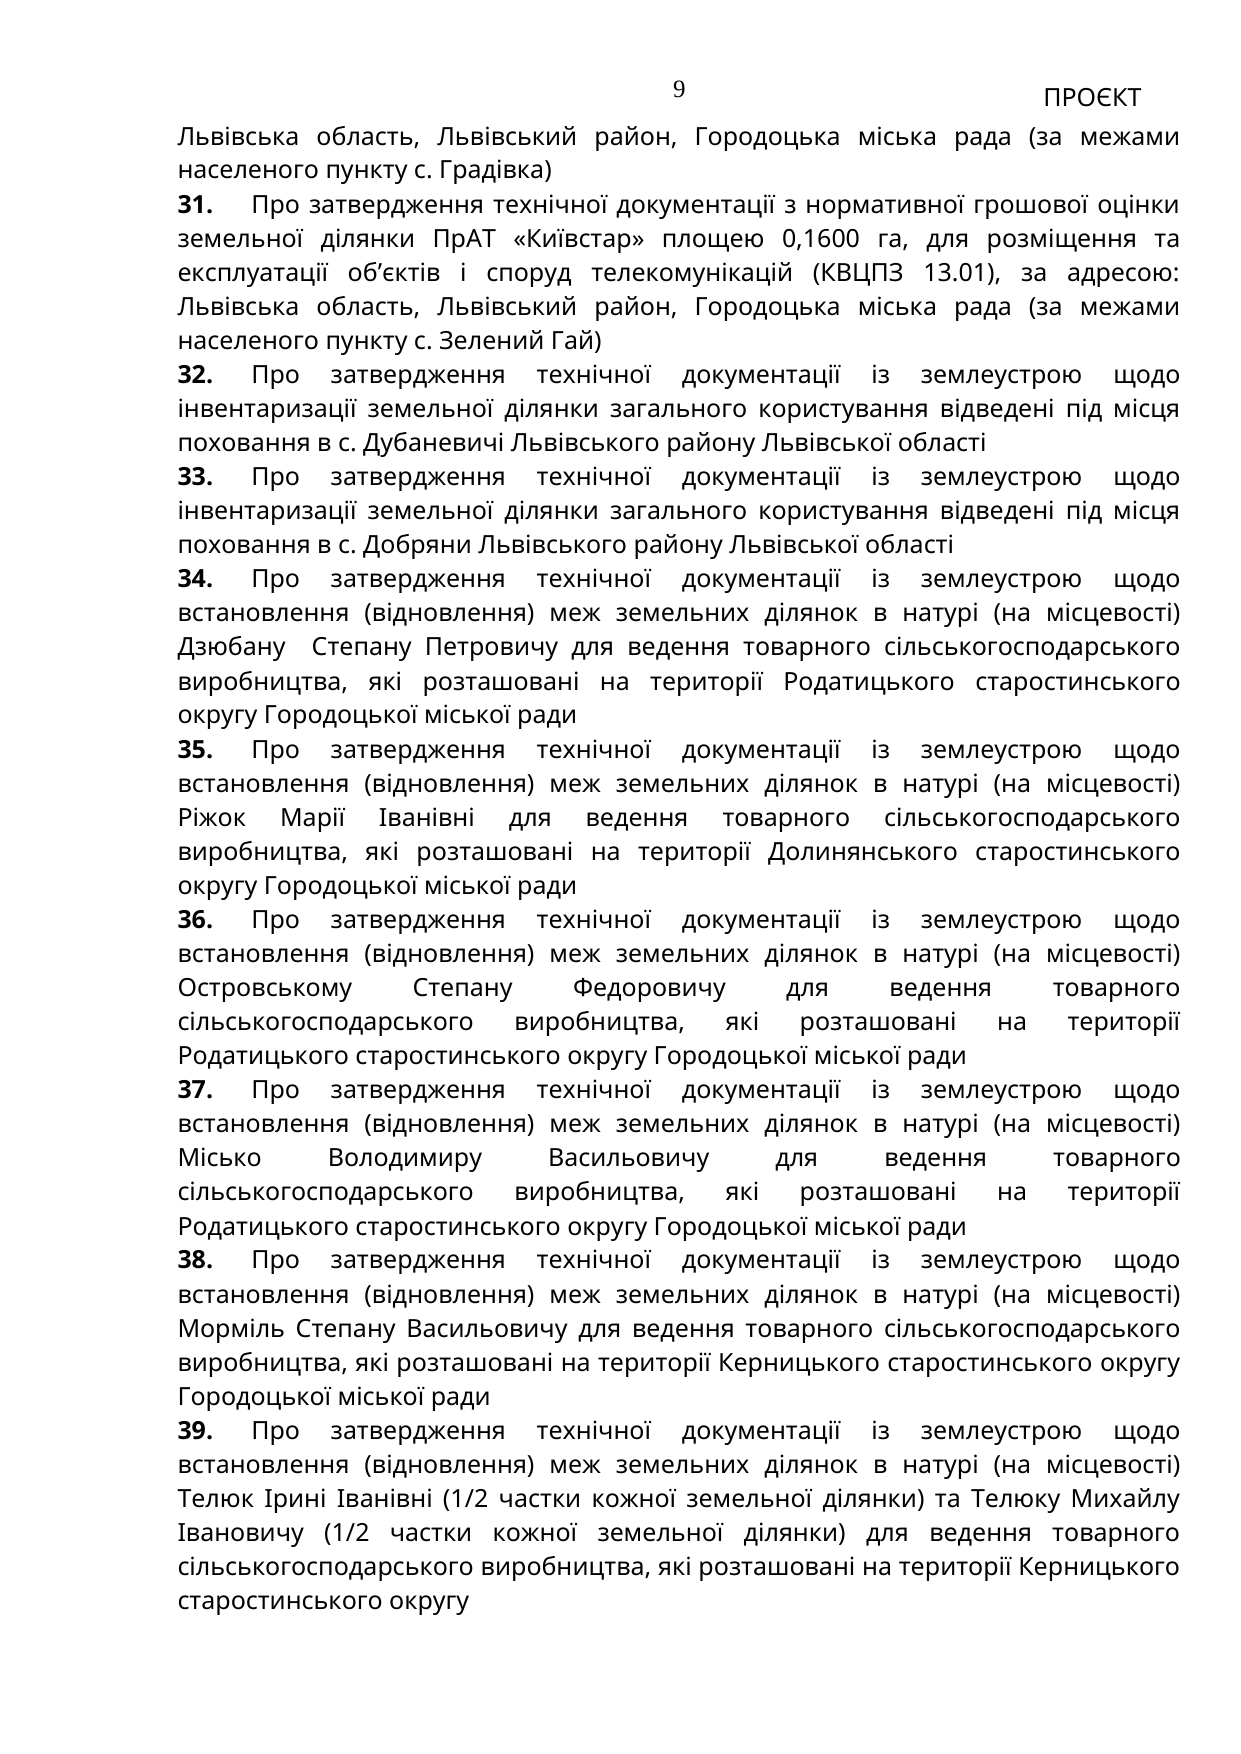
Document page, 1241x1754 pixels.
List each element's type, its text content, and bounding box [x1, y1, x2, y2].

list Про затвердження технічної документації із землеустрою щодо інвентаризації земельної ділянки загального користування відведені під місця поховання в с. Дубаневичі Львівського району Львівської області [177, 357, 1181, 459]
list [177, 118, 1181, 186]
list Про затвердження технічної документації із землеустрою щодо встановлення (відновлення) меж земельних ділянок в натурі (на місцевості) Морміль Степану Васильовичу для ведення товарного сільськогосподарського виробництва, які розташовані на території Керницького старостинського округу Городоцької міської ради [177, 1242, 1181, 1412]
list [177, 1412, 1181, 1617]
list Про затвердження технічної документації із землеустрою щодо встановлення (відновлення) меж земельних ділянок в натурі (на місцевості) Місько Володимиру Васильовичу для ведення товарного сільськогосподарського виробництва, які розташовані на території Родатицького старостинського округу Городоцької міської ради [177, 1072, 1181, 1242]
list Про затвердження технічної документації із землеустрою щодо встановлення (відновлення) меж земельних ділянок в натурі (на місцевості) Островському Степану Федоровичу для ведення товарного сільськогосподарського виробництва, які розташовані на території Родатицького старостинського округу Городоцької міської ради [177, 902, 1181, 1072]
list Про затвердження технічної документації із землеустрою щодо встановлення (відновлення) меж земельних ділянок в натурі (на місцевості) Ріжок Марії Іванівні для ведення товарного сільськогосподарського виробництва, які розташовані на території Долинянського старостинського округу Городоцької міської ради [177, 731, 1181, 902]
list Про затвердження технічної документації із землеустрою щодо встановлення (відновлення) меж земельних ділянок в натурі (на місцевості) Дзюбану Степану Петровичу для ведення товарного сільськогосподарського виробництва, які розташовані на території Родатицького старостинського округу Городоцької міської ради [177, 561, 1181, 731]
list Про затвердження технічної документації із землеустрою щодо інвентаризації земельної ділянки загального користування відведені під місця поховання в с. Добряни Львівського району Львівської області [177, 459, 1181, 561]
list Про затвердження технічної документації з нормативної грошової оцінки земельної ділянки ПрАТ «Київстар» площею 0,1600 га, для розміщення та експлуатації об’єктів і споруд телекомунікацій (КВЦПЗ 13.01), за адресою: Львівська область, Львівський район, Городоцька міська рада (за межами населеного пункту с. Зелений Гай) [177, 186, 1181, 357]
